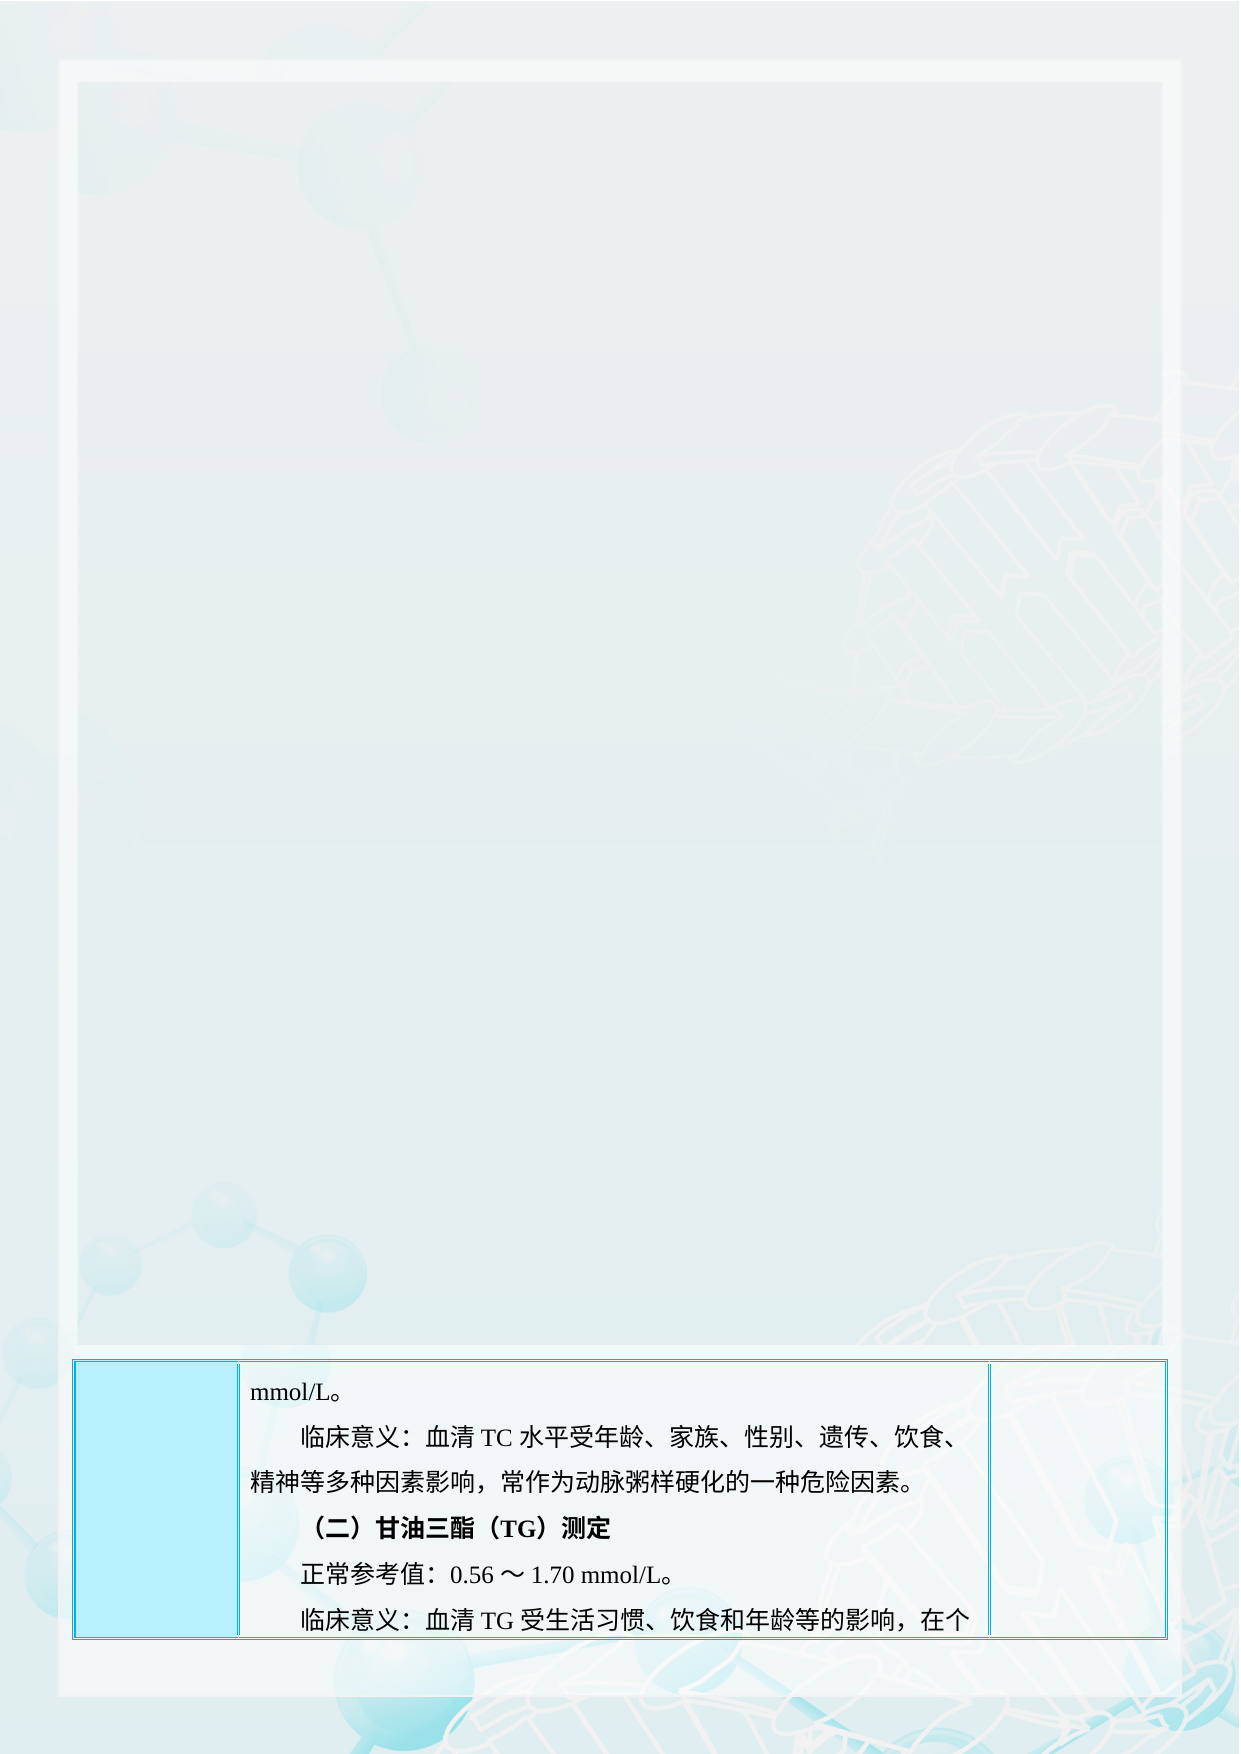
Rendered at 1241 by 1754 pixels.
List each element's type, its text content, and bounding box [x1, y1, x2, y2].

table_cell 通过教师讲解，了解肝功能检查的基本理论知识。 [990, 1362, 1165, 1637]
picture [0, 1, 1240, 1754]
table_cell 知识讲解（40min） [76, 1360, 239, 1637]
